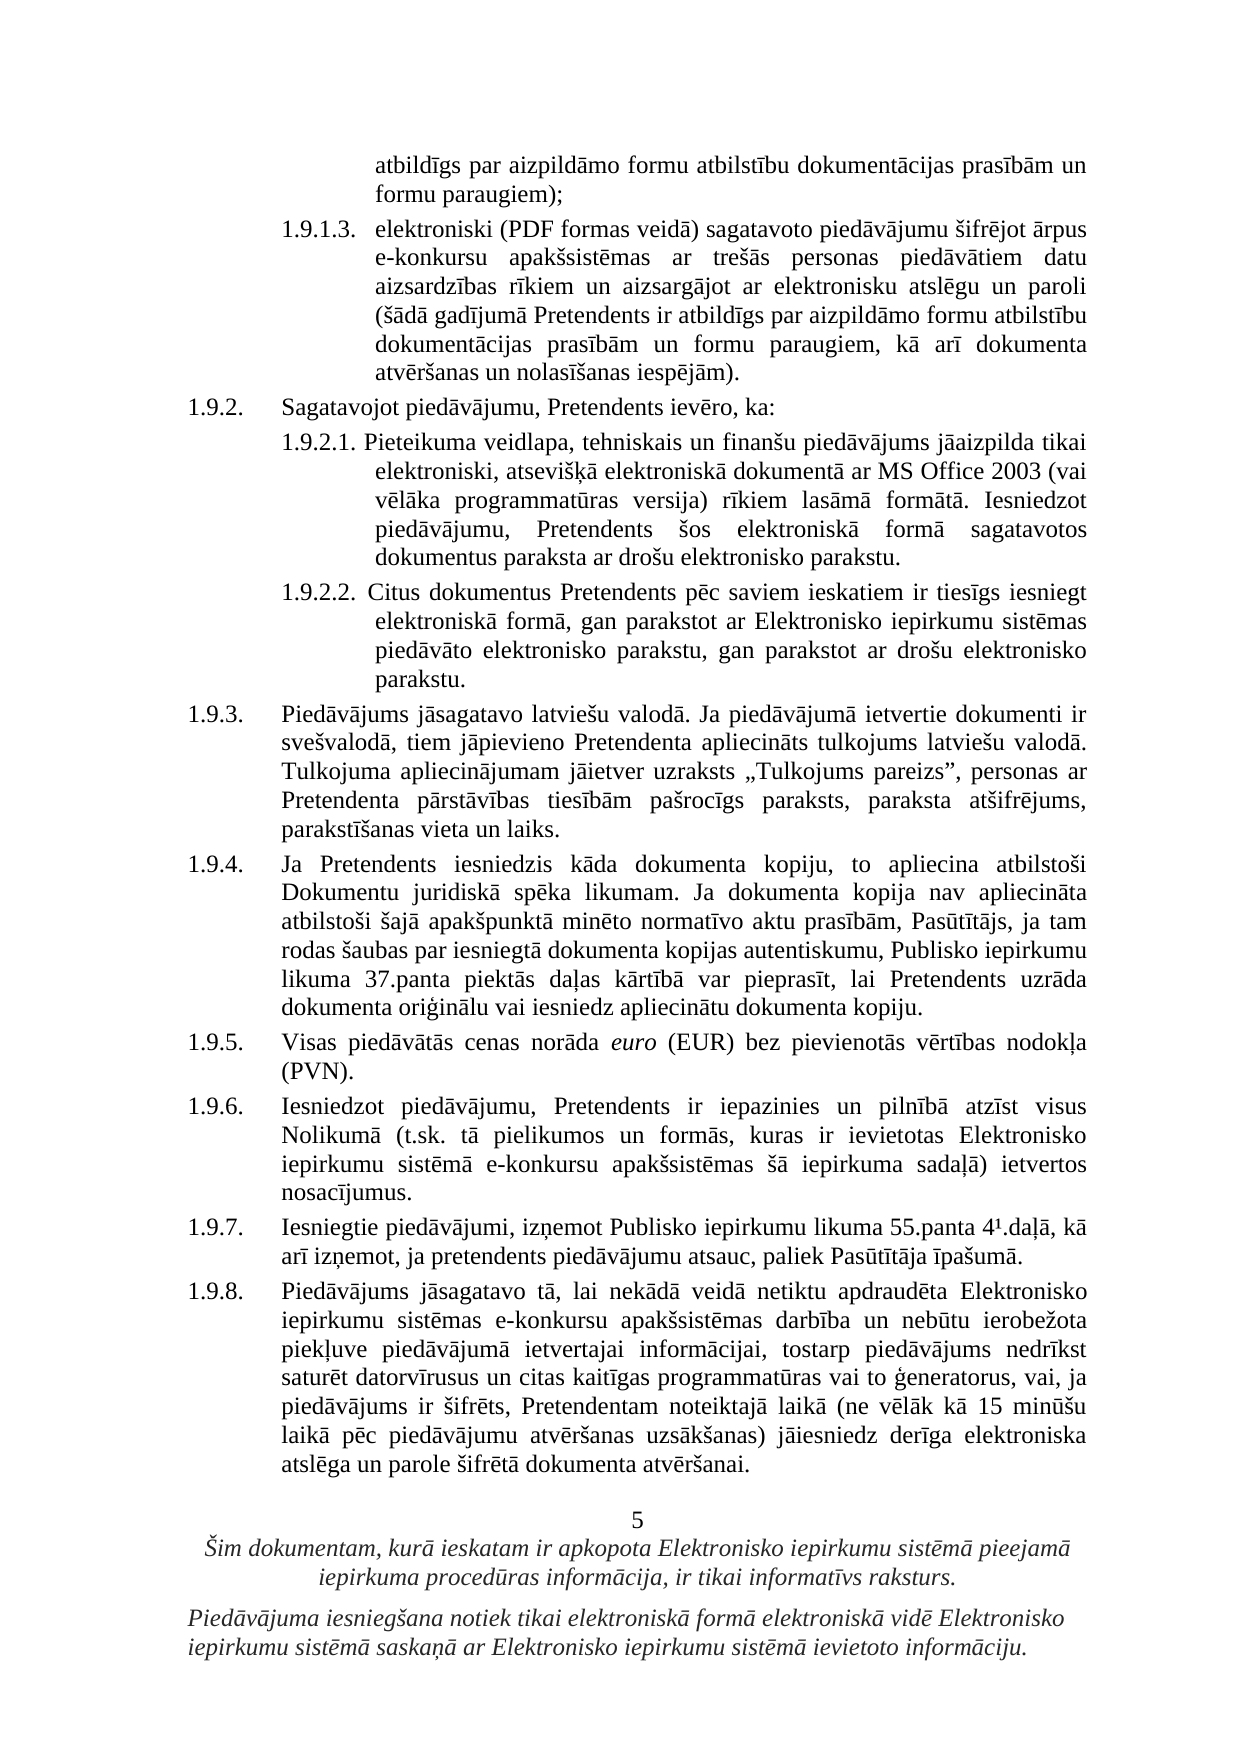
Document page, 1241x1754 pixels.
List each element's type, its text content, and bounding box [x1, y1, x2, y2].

text 1.9.5. Visas piedāvātās cenas norāda euro (EUR) bez pievienotās vērtības nodokļa (PVN). [187, 1027, 1087, 1085]
text 1.9.3. Piedāvājums jāsagatavo latviešu valodā. Ja piedāvājumā ietvertie dokumenti ir svešvalodā, tiem jāpievieno Pretendenta apliecināts tulkojums latviešu valodā. Tulkojuma apliecinājumam jāietver uzraksts „Tulkojums pareizs”, personas ar Pretendenta pārstāvības tiesībām pašrocīgs paraksts, paraksta atšifrējums, parakstīšanas vieta un laiks. [187, 699, 1087, 842]
text 1.9.6. Iesniedzot piedāvājumu, Pretendents ir iepazinies un pilnībā atzīst visus Nolikumā (t.sk. tā pielikumos un formās, kuras ir ievietotas Elektronisko iepirkumu sistēmā e-konkursu apakšsistēmas šā iepirkuma sadaļā) ietvertos nosacījumus. [187, 1091, 1087, 1206]
text 1.9.8. Piedāvājums jāsagatavo tā, lai nekādā veidā netiktu apdraudēta Elektronisko iepirkumu sistēmas e-konkursu apakšsistēmas darbība un nebūtu ierobežota piekļuve piedāvājumā ietvertajai informācijai, tostarp piedāvājums nedrīkst saturēt datorvīrusus un citas kaitīgas programmatūras vai to ģeneratorus, vai, ja piedāvājums ir šifrēts, Pretendentam noteiktajā laikā (ne vēlāk kā 15 minūšu laikā pēc piedāvājumu atvēršanas uzsākšanas) jāiesniedz derīga elektroniska atslēga un parole šifrētā dokumenta atvēršanai. [187, 1276, 1087, 1477]
text 1.9.1.3. elektroniski (PDF formas veidā) sagatavoto piedāvājumu šifrējot ārpus e-konkursu apakšsistēmas ar trešās personas piedāvātiem datu aizsardzības rīkiem un aizsargājot ar elektronisku atslēgu un paroli (šādā gadījumā Pretendents ir atbildīgs par aizpildāmo formu atbilstību dokumentācijas prasībām un formu paraugiem, kā arī dokumenta atvēršanas un nolasīšanas iespējām). [281, 214, 1087, 386]
text 1.9.2. Sagatavojot piedāvājumu, Pretendents ievēro, ka: [187, 392, 1087, 421]
text 1.9.2.1. Pieteikuma veidlapa, tehniskais un finanšu piedāvājums jāaizpilda tikai elektroniski, atsevišķā elektroniskā dokumentā ar MS Office 2003 (vai vēlāka programmatūras versija) rīkiem lasāmā formātā. Iesniedzot piedāvājumu, Pretendents šos elektroniskā formā sagatavotos dokumentus paraksta ar drošu elektronisko parakstu. [281, 427, 1087, 571]
text 1.9.4. Ja Pretendents iesniedzis kāda dokumenta kopiju, to apliecina atbilstoši Dokumentu juridiskā spēka likumam. Ja dokumenta kopija nav apliecināta atbilstoši šajā apakšpunktā minēto normatīvo aktu prasībām, Pasūtītājs, ja tam rodas šaubas par iesniegtā dokumenta kopijas autentiskumu, Publisko iepirkumu likuma 37.panta piektās daļas kārtībā var pieprasīt, lai Pretendents uzrāda dokumenta oriģinālu vai iesniedz apliecinātu dokumenta kopiju. [187, 849, 1087, 1021]
text 1.9.7. Iesniegtie piedāvājumi, izņemot Publisko iepirkumu likuma 55.panta 4¹.daļā, kā arī izņemot, ja pretendents piedāvājumu atsauc, paliek Pasūtītāja īpašumā. [187, 1212, 1087, 1270]
text 1.9.2.2. Citus dokumentus Pretendents pēc saviem ieskatiem ir tiesīgs iesniegt elektroniskā formā, gan parakstot ar Elektronisko iepirkumu sistēmas piedāvāto elektronisko parakstu, gan parakstot ar drošu elektronisko parakstu. [281, 577, 1087, 692]
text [281, 150, 1087, 207]
